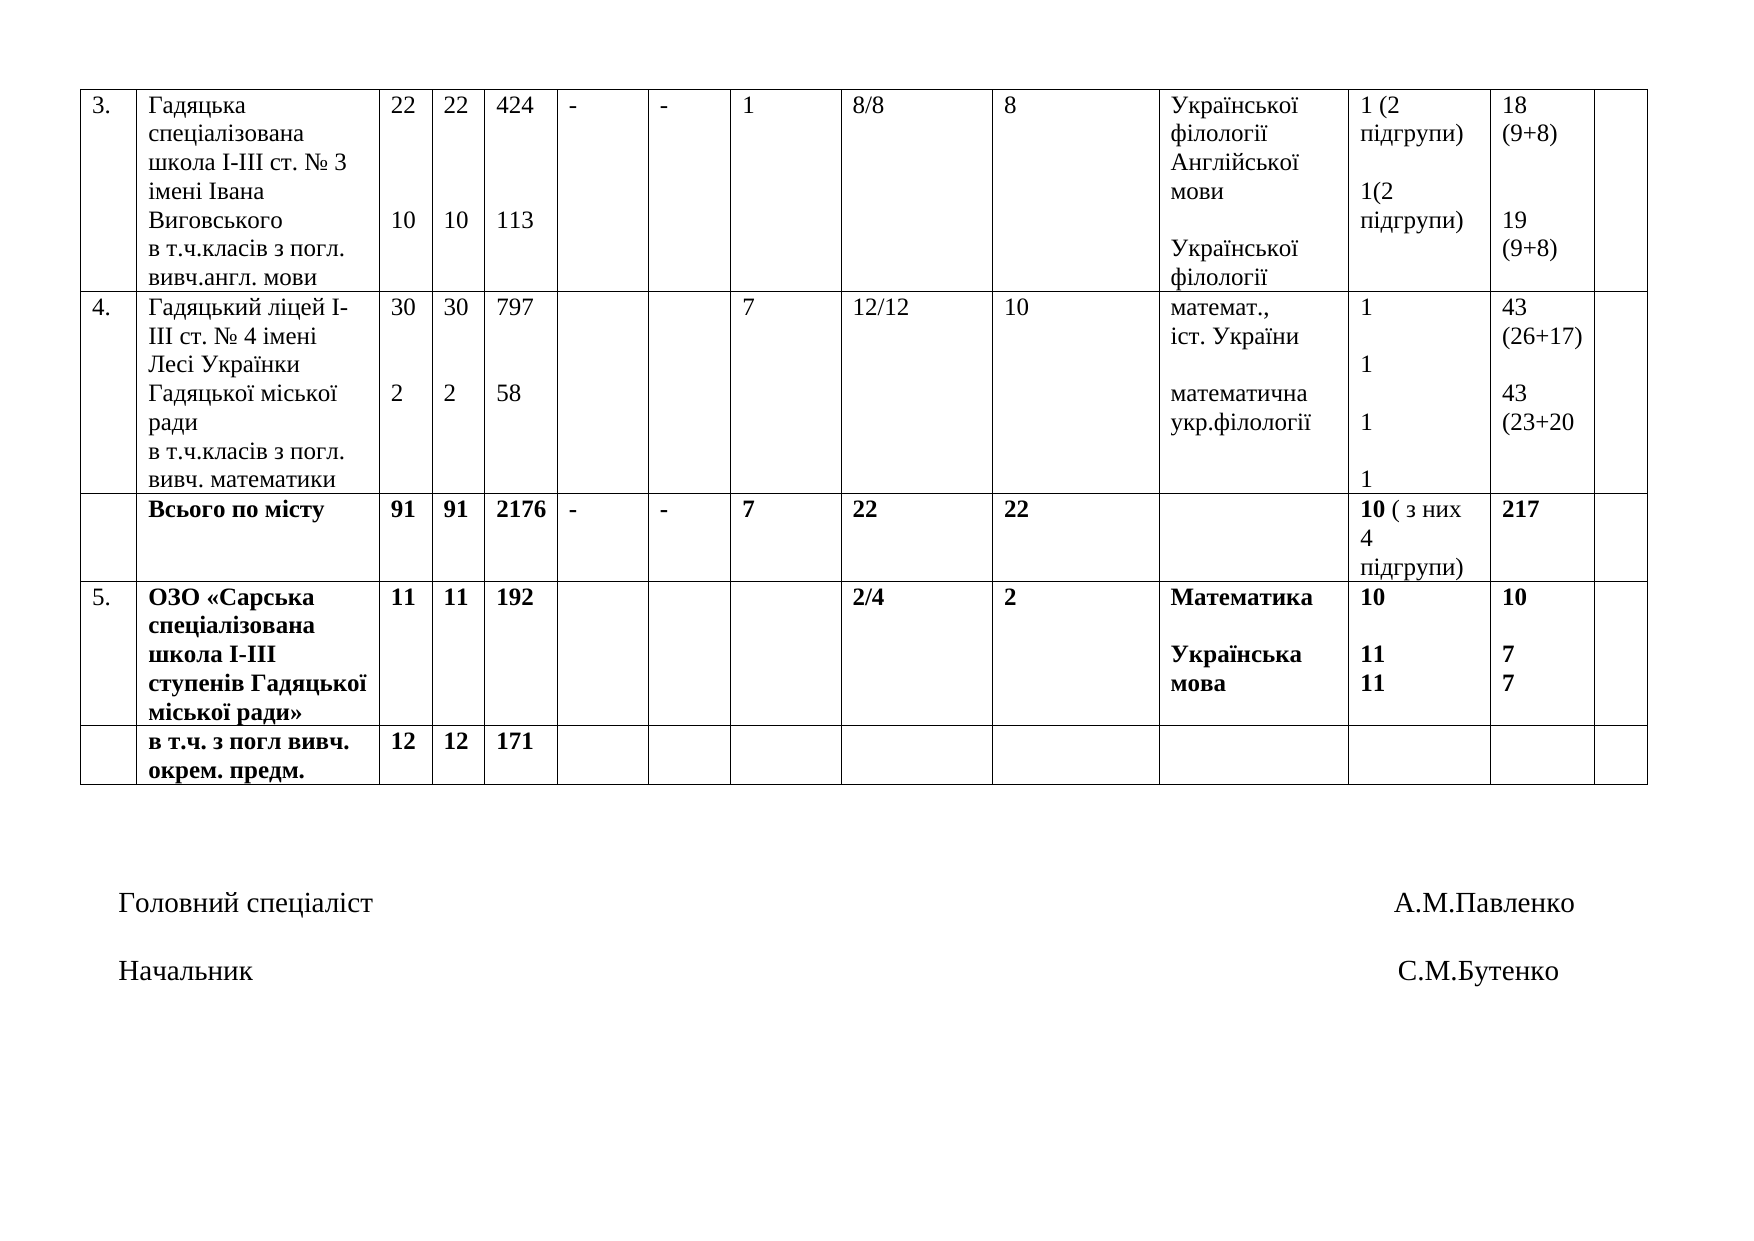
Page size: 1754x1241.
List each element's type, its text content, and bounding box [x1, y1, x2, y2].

table_cell 22 [993, 494, 1159, 581]
table_cell 91 [433, 494, 484, 581]
table_cell [649, 726, 730, 784]
table_cell 10 7 7 [1491, 582, 1594, 725]
table_cell 797 58 [485, 292, 557, 493]
table_cell 12/12 [842, 292, 992, 493]
table_cell 192 [485, 582, 557, 725]
table_cell [1595, 726, 1647, 784]
table_cell 217 [1491, 494, 1594, 581]
text Начальник С.М.Бутенко [118, 953, 1636, 986]
table_cell 5. [81, 582, 136, 725]
table_cell 10 [993, 292, 1159, 493]
table_cell 11 [433, 582, 484, 725]
table_cell Української філології Англійської мови Української філології [1160, 90, 1348, 291]
table_cell 8/8 [842, 90, 992, 291]
table_cell 8 [993, 90, 1159, 291]
table_cell [649, 582, 730, 725]
table_cell 7 [731, 292, 841, 493]
table_cell [1595, 90, 1647, 291]
table_cell 10 ( з них 4 підгрупи) [1349, 494, 1490, 581]
table_cell [731, 582, 841, 725]
table_cell 10 11 11 [1349, 582, 1490, 725]
table_cell Всього по місту [137, 494, 379, 581]
table_cell 30 2 [380, 292, 432, 493]
table_cell [1595, 292, 1647, 493]
table_cell 91 [380, 494, 432, 581]
table_cell [1160, 494, 1348, 581]
table_cell [1349, 726, 1490, 784]
table_cell Гадяцький ліцей І-ІІІ ст. № 4 імені Лесі Українки Гадяцької міської ради в т.ч.класів з погл. вивч. математики [137, 292, 379, 493]
table_cell [558, 726, 648, 784]
table_cell 171 [485, 726, 557, 784]
table_cell - [558, 90, 648, 291]
table_cell 4. [81, 292, 136, 493]
table_cell [731, 726, 841, 784]
table_cell ОЗО «Сарська спеціалізована школа І-ІІІ ступенів Гадяцької міської ради» [137, 582, 379, 725]
table_cell 12 [433, 726, 484, 784]
table_cell - [649, 494, 730, 581]
table_cell 2/4 [842, 582, 992, 725]
table_cell [558, 582, 648, 725]
table_cell [649, 292, 730, 493]
table_cell [81, 494, 136, 581]
table_cell [81, 726, 136, 784]
table_cell - [558, 494, 648, 581]
table_cell 1 [731, 90, 841, 291]
table_cell Гадяцька спеціалізована школа І-ІІІ ст. № 3 імені Івана Виговського в т.ч.класів з погл. вивч.англ. мови [137, 90, 379, 291]
table_cell 2176 [485, 494, 557, 581]
table_cell 7 [731, 494, 841, 581]
table_cell 2 [993, 582, 1159, 725]
table_cell [1595, 494, 1647, 581]
table_cell - [649, 90, 730, 291]
table_cell [558, 292, 648, 493]
table_cell 22 10 [380, 90, 432, 291]
table_cell [993, 726, 1159, 784]
table_cell 22 [842, 494, 992, 581]
table_cell [842, 726, 992, 784]
table_cell 424 113 [485, 90, 557, 291]
table_cell 30 2 [433, 292, 484, 493]
table_cell математ., іст. України математична укр.філології [1160, 292, 1348, 493]
table_cell Математика Українська мова [1160, 582, 1348, 725]
table_cell 43 (26+17) 43 (23+20 [1491, 292, 1594, 493]
table_cell 22 10 [433, 90, 484, 291]
table_cell 1 (2 підгрупи) 1(2 підгрупи) [1349, 90, 1490, 291]
text Головний спеціаліст А.М.Павленко [118, 886, 1636, 919]
table_cell [1160, 726, 1348, 784]
table_cell [1491, 726, 1594, 784]
table_cell 12 [380, 726, 432, 784]
table_cell 18 (9+8) 19 (9+8) [1491, 90, 1594, 291]
table_cell 1 1 1 1 [1349, 292, 1490, 493]
table_cell в т.ч. з погл вивч. окрем. предм. [137, 726, 379, 784]
table_cell 11 [380, 582, 432, 725]
table_cell [1595, 582, 1647, 725]
table_cell 3. [81, 90, 136, 291]
